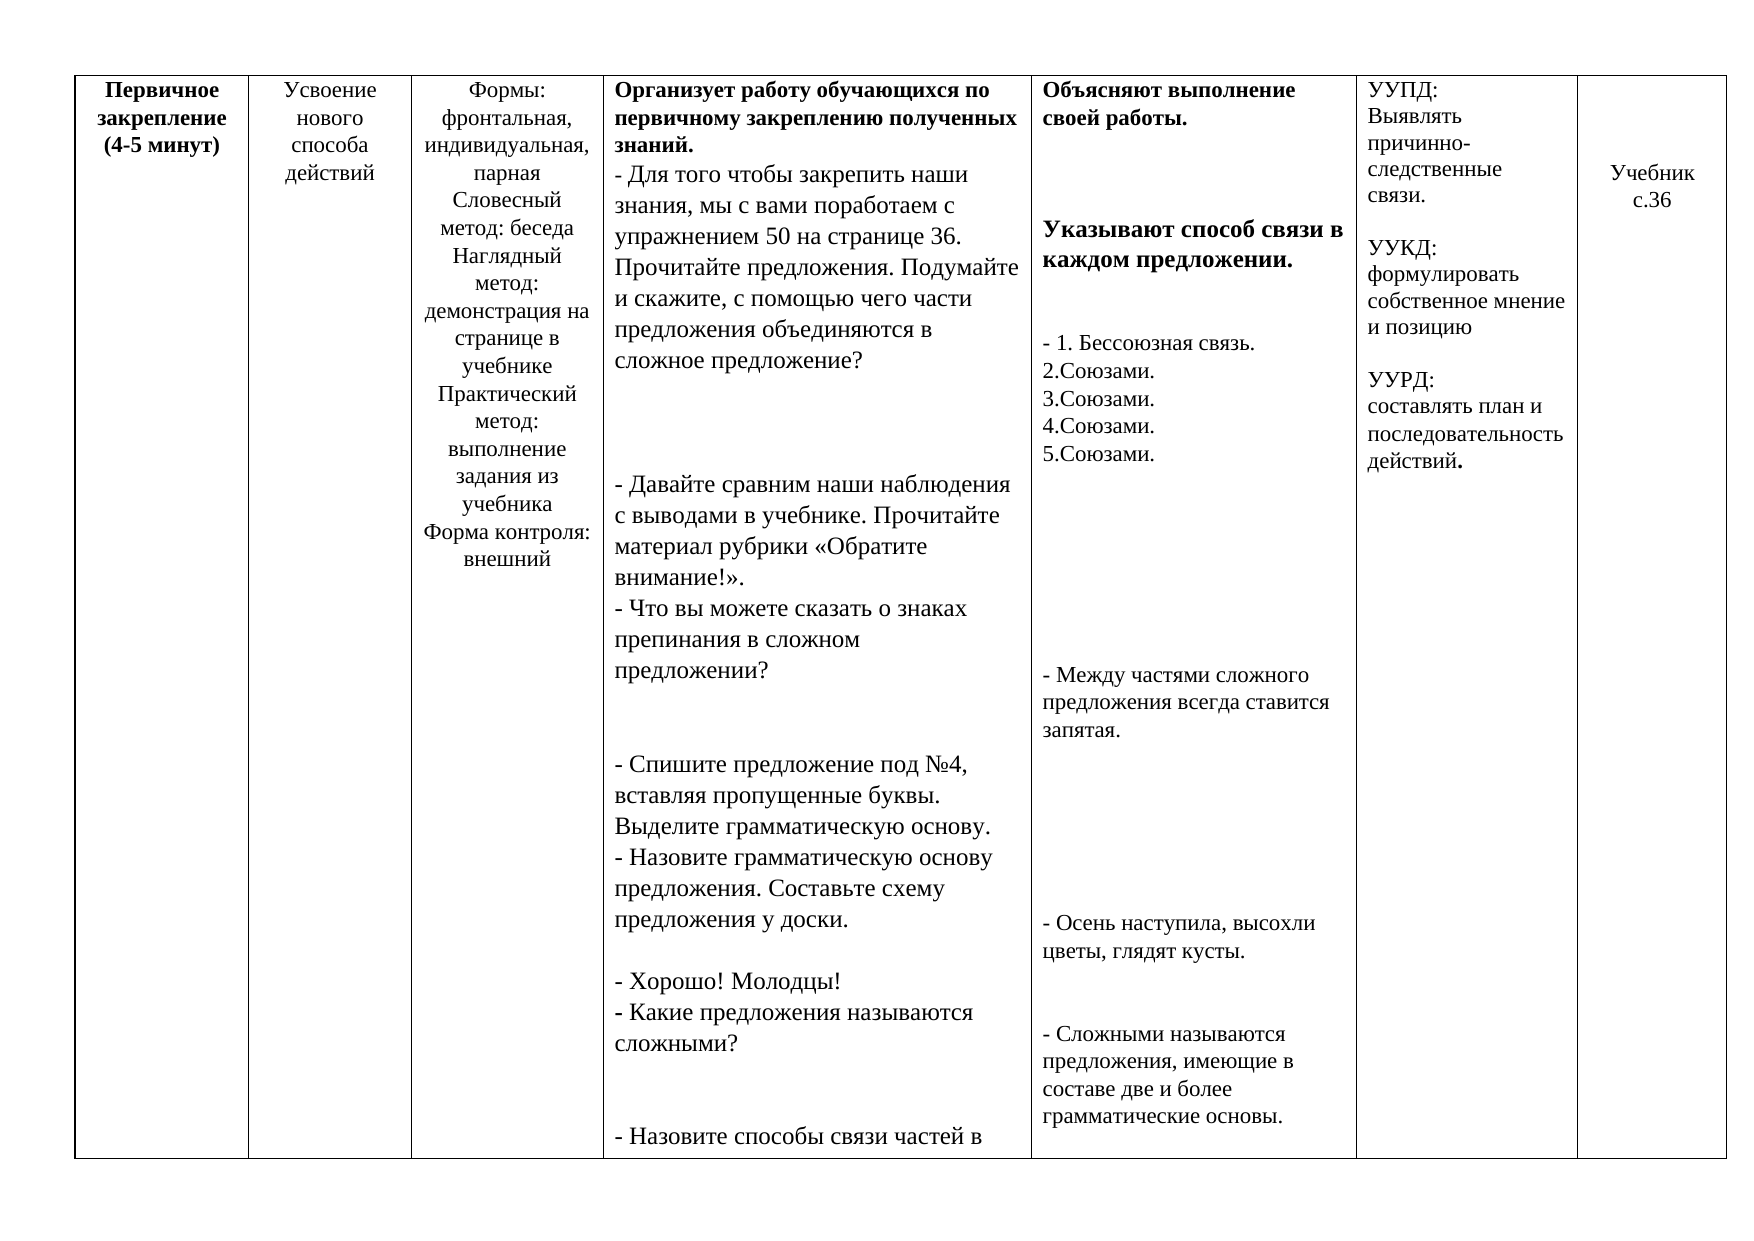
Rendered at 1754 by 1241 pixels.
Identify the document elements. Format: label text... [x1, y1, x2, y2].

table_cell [412, 76, 603, 1158]
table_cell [604, 76, 1031, 1158]
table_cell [249, 76, 411, 1158]
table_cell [1032, 76, 1356, 1158]
table_cell Учебник с.36 [1578, 76, 1726, 1158]
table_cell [76, 76, 248, 1158]
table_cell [1357, 76, 1577, 1158]
